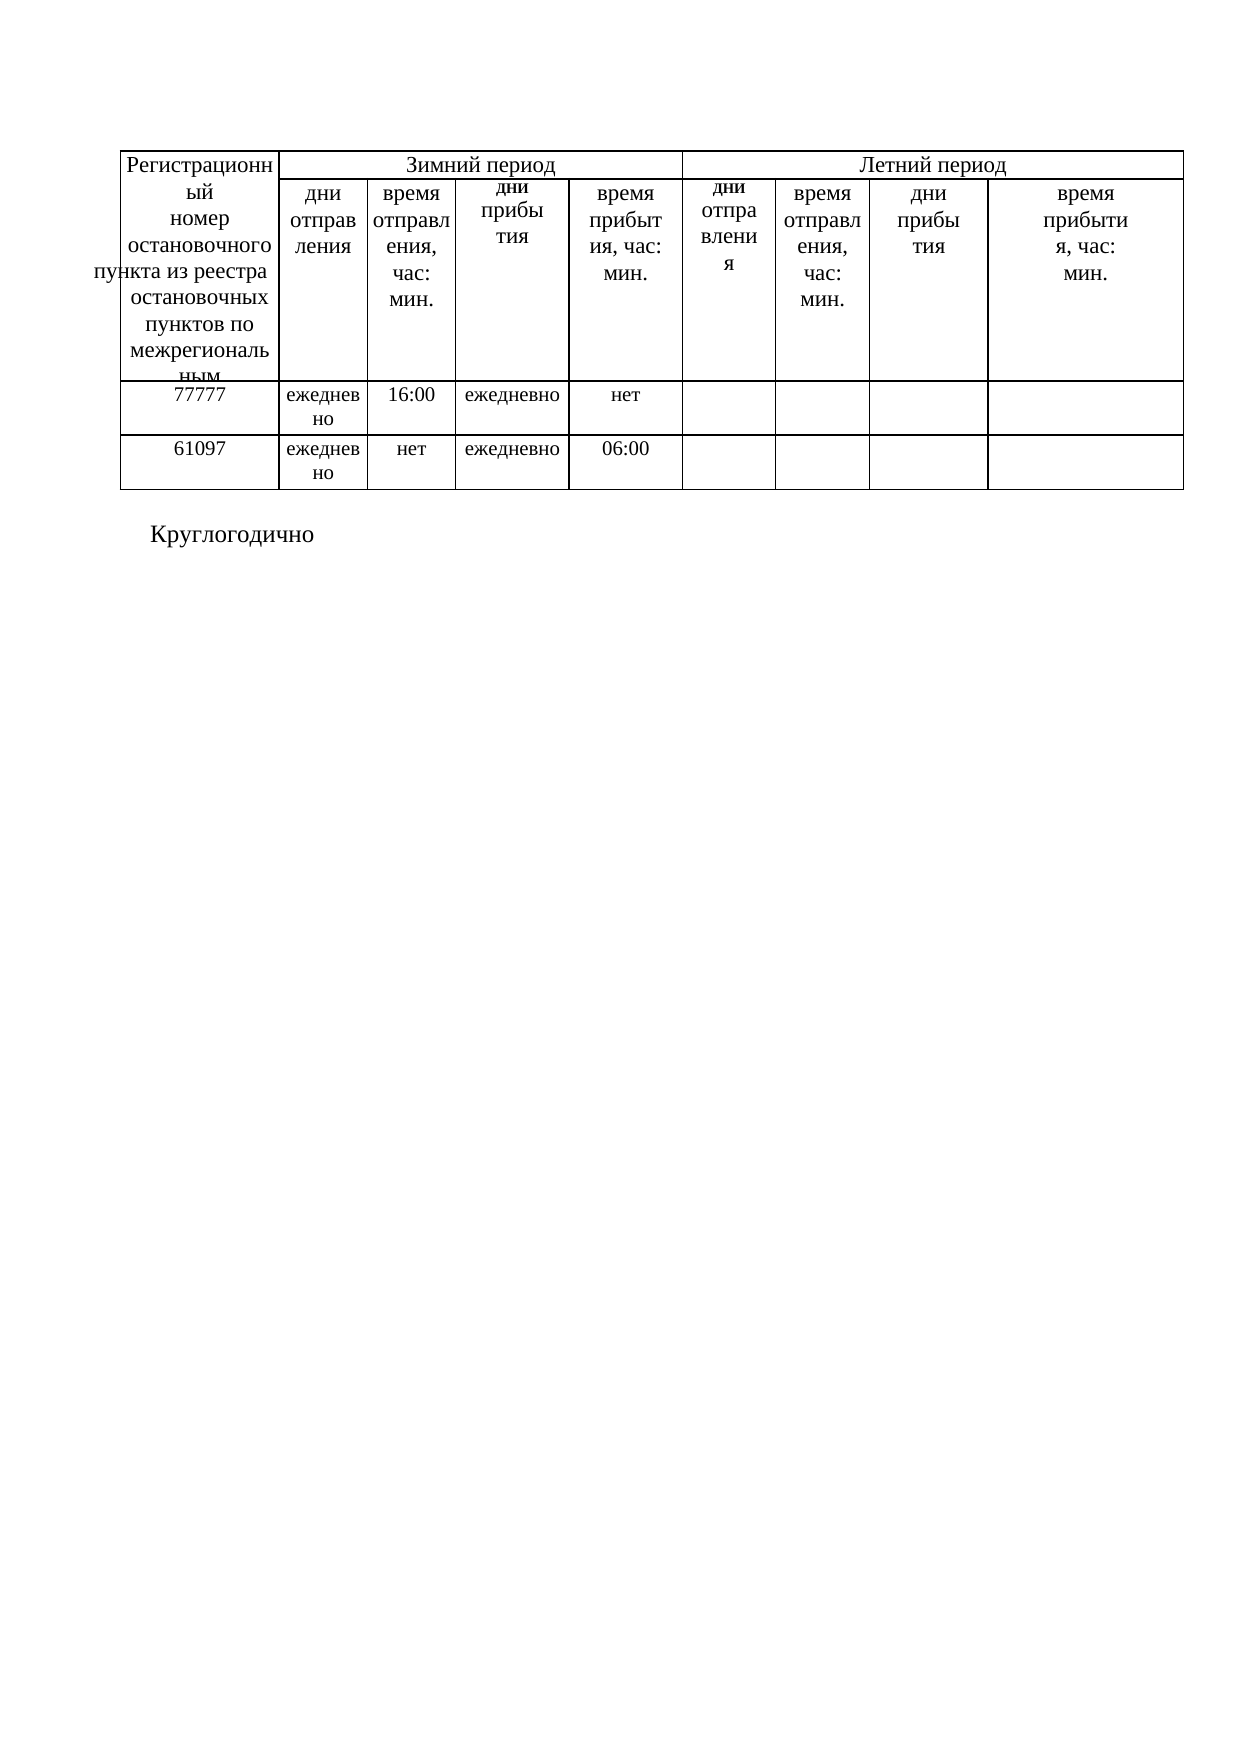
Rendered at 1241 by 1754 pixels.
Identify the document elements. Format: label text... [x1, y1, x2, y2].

table_cell ежедневно [280, 436, 367, 489]
table_cell [989, 436, 1183, 489]
table_cell время отправл ения, час: мин. [368, 180, 455, 380]
table_cell [776, 382, 869, 434]
table_cell ДНИ отпра влени я [683, 180, 775, 380]
table_cell [683, 382, 775, 434]
table_cell время прибыт ия, час: мин. [570, 180, 682, 380]
table_cell [870, 382, 987, 434]
table_cell ежедневно [456, 436, 568, 489]
table_cell ежедневно [456, 382, 568, 434]
table_cell дни прибы тия [870, 180, 987, 380]
table_cell ежедневно [280, 382, 367, 434]
table_cell [870, 436, 987, 489]
table_cell [989, 382, 1183, 434]
table_cell время прибыти я, час: мин. [989, 180, 1183, 380]
table_cell [776, 436, 869, 489]
table_cell дни отправ ления [280, 180, 367, 380]
table_cell время отправл ения, час: мин. [776, 180, 869, 380]
table_cell [683, 436, 775, 489]
table_cell нет [368, 436, 455, 489]
table_header Летний период [683, 152, 1183, 178]
table_cell 61097 [121, 436, 278, 489]
table_cell 16:00 [368, 382, 455, 434]
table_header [121, 152, 278, 380]
table_cell 77777 [121, 382, 278, 434]
text Круглогодично [150, 519, 1090, 548]
table_cell ДНИ прибы тия [456, 180, 568, 380]
table_header Зимний период [280, 152, 682, 178]
table_cell нет [570, 382, 682, 434]
table_cell 06:00 [570, 436, 682, 489]
